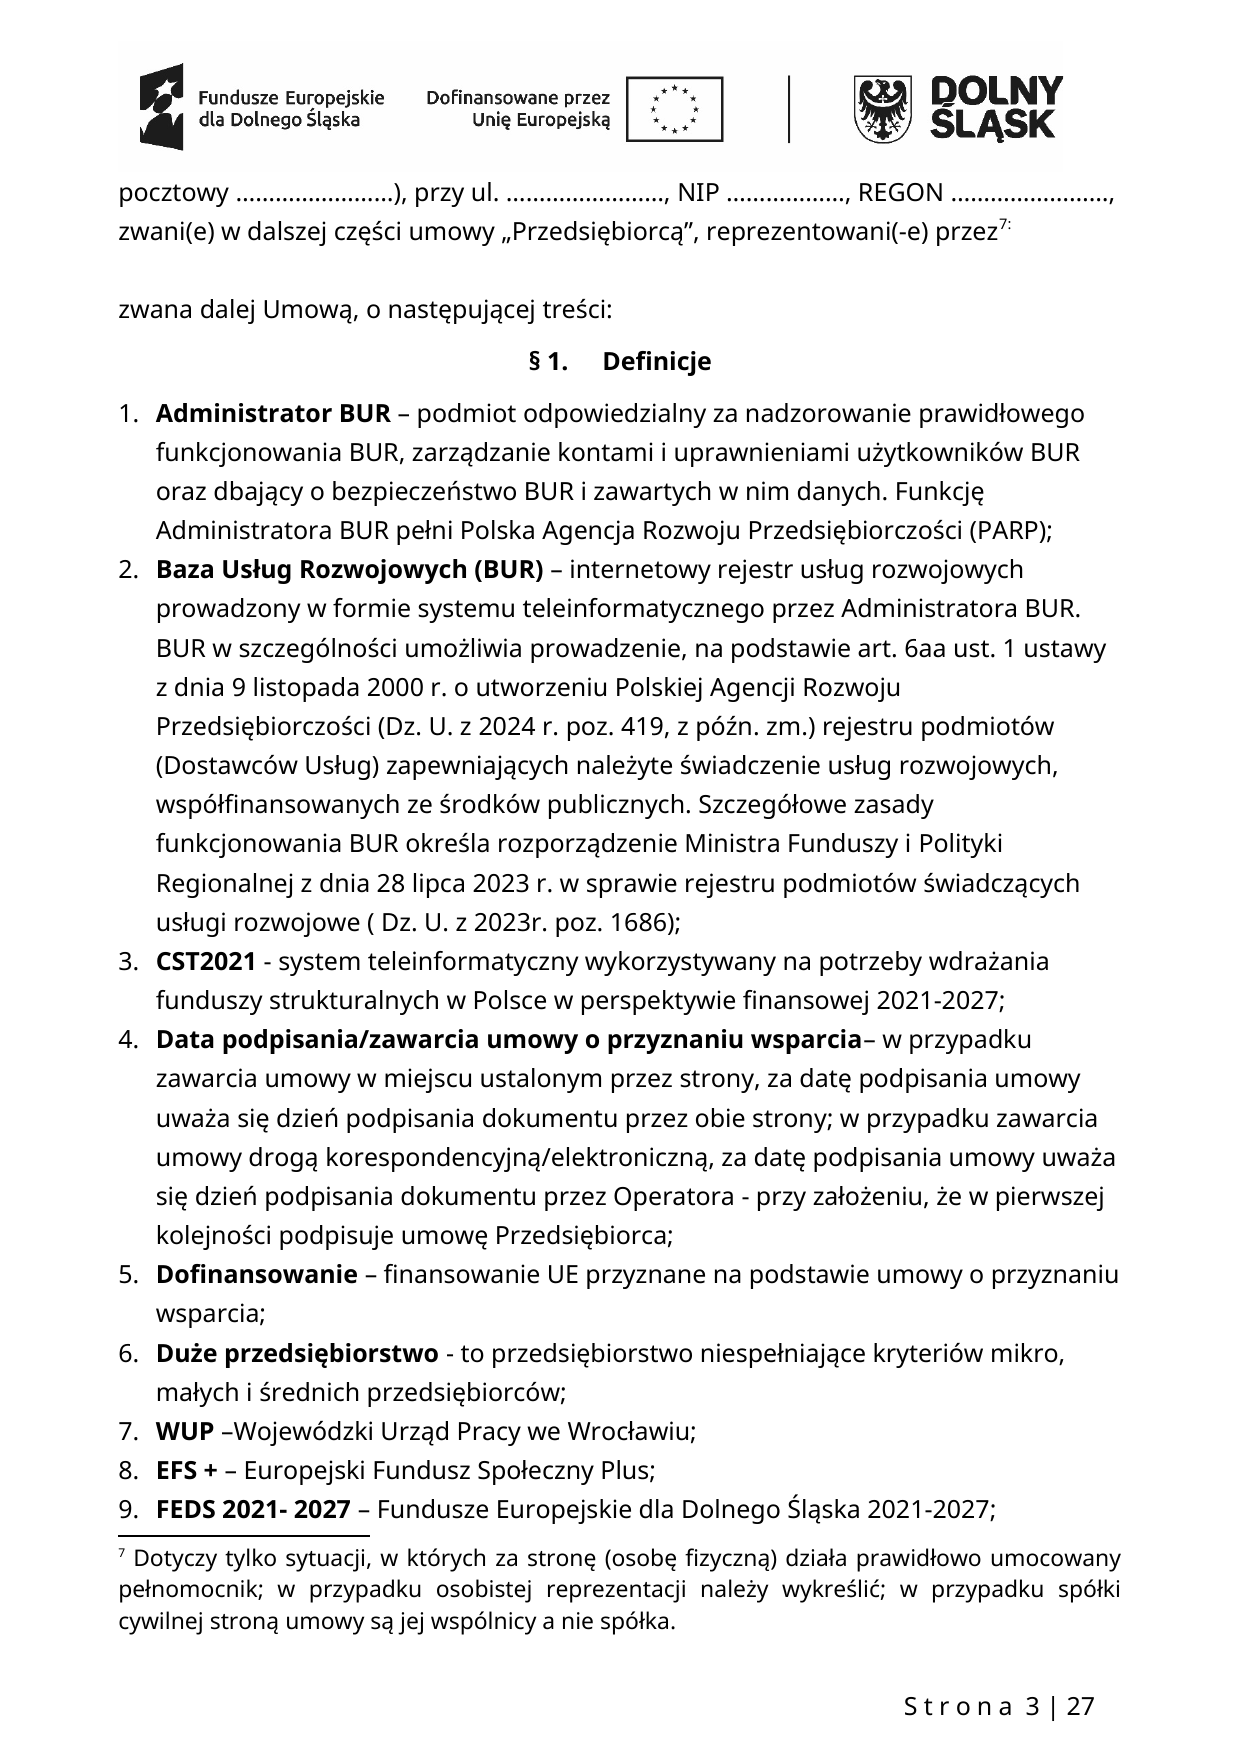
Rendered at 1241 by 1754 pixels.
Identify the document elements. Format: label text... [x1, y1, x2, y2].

list CST2021 - system teleinformatyczny wykorzystywany na potrzeby wdrażania funduszy strukturalnych w Polsce w perspektywie finansowej 2021-2027; [118, 944, 1122, 1017]
subtitle Definicje [118, 344, 1122, 378]
list EFS + – Europejski Fundusz Społeczny Plus; [118, 1453, 1122, 1487]
list Data podpisania/zawarcia umowy o przyznaniu wsparcia– w przypadku zawarcia umowy w miejscu ustalonym przez strony, za datę podpisania umowy uważa się dzień podpisania dokumentu przez obie strony; w przypadku zawarcia umowy drogą korespondencyjną/elektroniczną, za datę podpisania umowy uważa się dzień podpisania dokumentu przez Operatora - przy założeniu, że w pierwszej kolejności podpisuje umowę Przedsiębiorca; [118, 1022, 1122, 1252]
list WUP –Wojewódzki Urząd Pracy we Wrocławiu; [118, 1414, 1122, 1448]
list Dofinansowanie – finansowanie UE przyznane na podstawie umowy o przyznaniu wsparcia; [118, 1257, 1122, 1330]
list Baza Usług Rozwojowych (BUR) – internetowy rejestr usług rozwojowych prowadzony w formie systemu teleinformatycznego przez Administratora BUR. BUR w szczególności umożliwia prowadzenie, na podstawie art. 6aa ust. 1 ustawy z dnia 9 listopada 2000 r. o utworzeniu Polskiej Agencji Rozwoju Przedsiębiorczości (Dz. U. z 2024 r. poz. 419, z późn. zm.) rejestru podmiotów (Dostawców Usług) zapewniających należyte świadczenie usług rozwojowych, współfinansowanych ze środków publicznych. Szczegółowe zasady funkcjonowania BUR określa rozporządzenie Ministra Funduszy i Polityki Regionalnej z dnia 28 lipca 2023 r. w sprawie rejestru podmiotów świadczących usługi rozwojowe ( Dz. U. z 2023r. poz. 1686); [118, 552, 1122, 938]
list Duże przedsiębiorstwo - to przedsiębiorstwo niespełniające kryteriów mikro, małych i średnich przedsiębiorców; [118, 1335, 1122, 1408]
list FEDS 2021- 2027 – Fundusze Europejskie dla Dolnego Śląska 2021-2027; [118, 1492, 1122, 1526]
text zwana dalej Umową, o następującej treści: [118, 292, 1122, 326]
picture [118, 41, 1064, 172]
list Administrator BUR – podmiot odpowiedzialny za nadzorowanie prawidłowego funkcjonowania BUR, zarządzanie kontami i uprawnieniami użytkowników BUR oraz dbający o bezpieczeństwo BUR i zawartych w nim danych. Funkcję Administratora BUR pełni Polska Agencja Rozwoju Przedsiębiorczości (PARP); [118, 395, 1122, 547]
